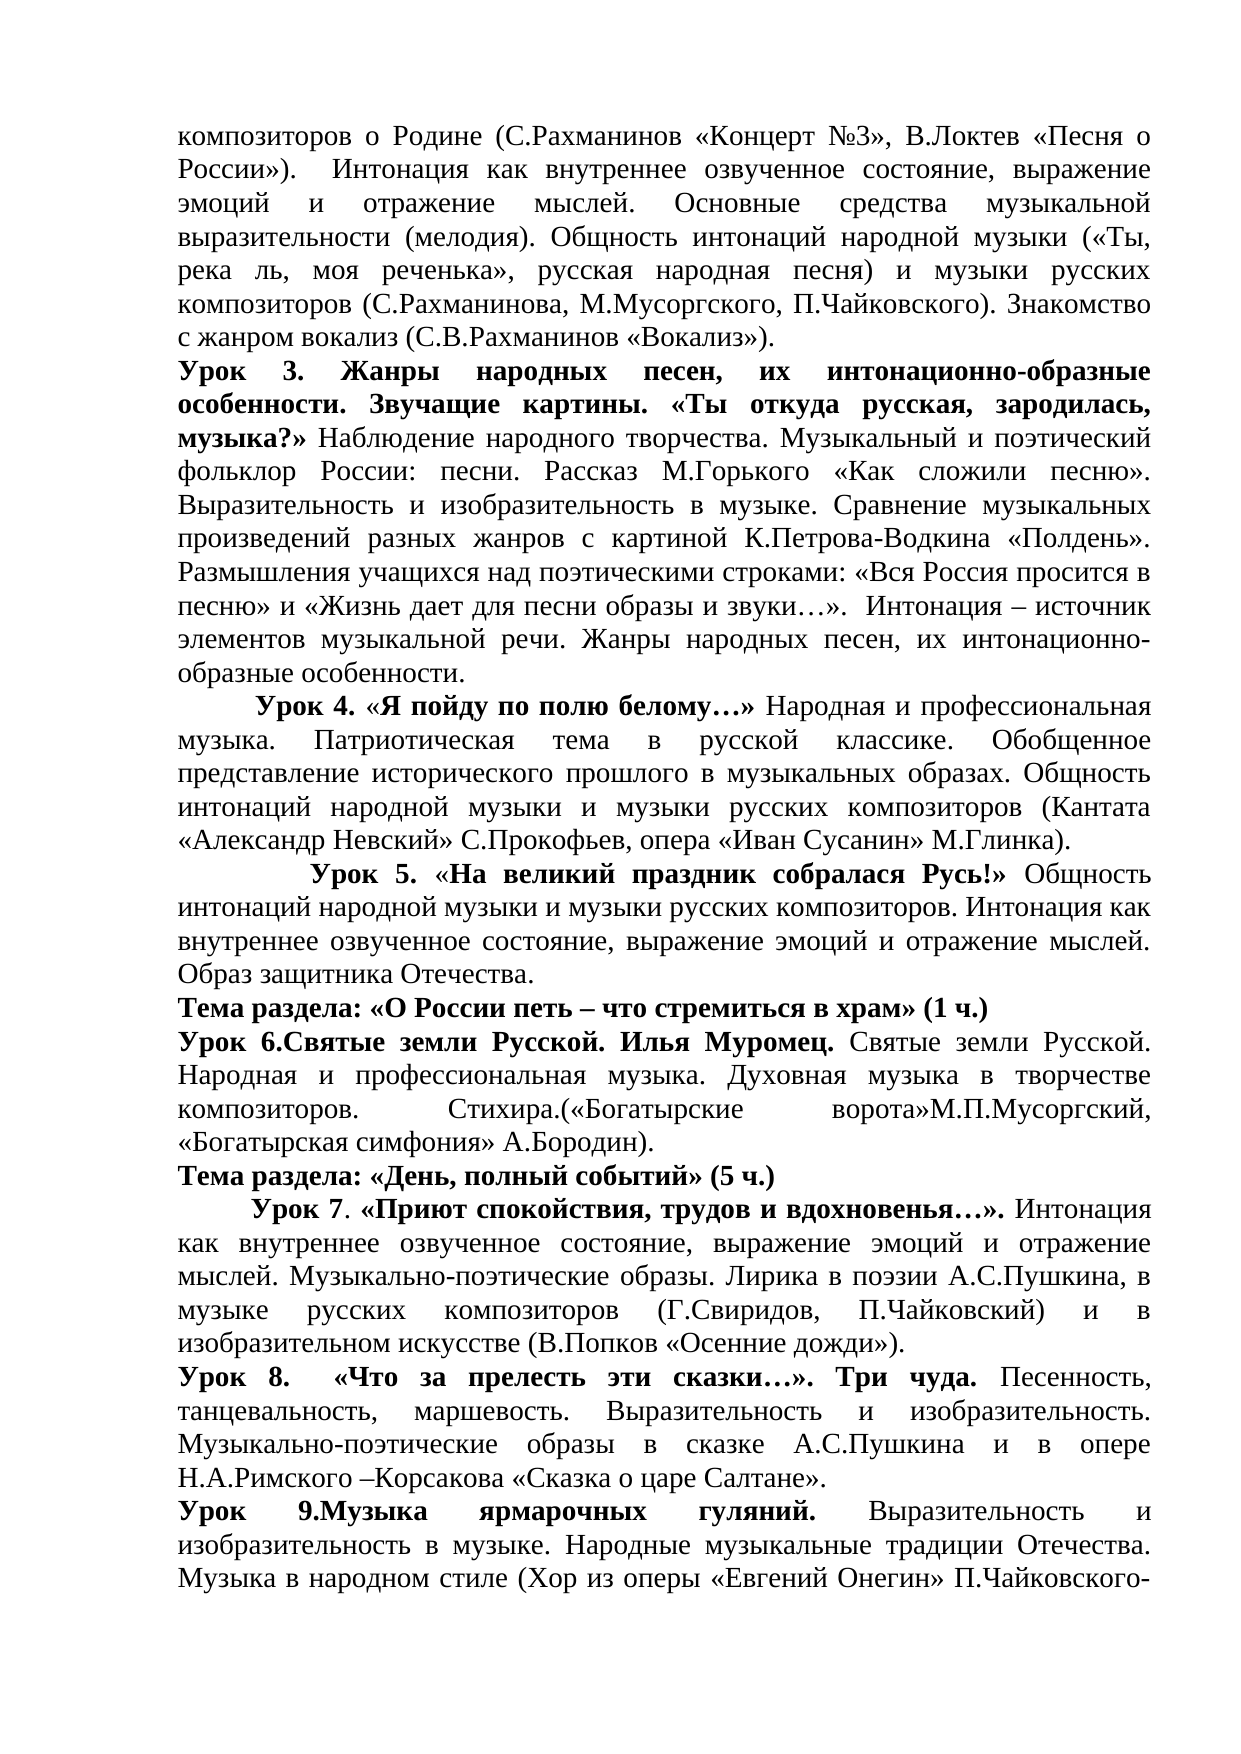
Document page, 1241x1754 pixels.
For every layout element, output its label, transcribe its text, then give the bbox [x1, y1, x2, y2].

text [177, 1493, 1152, 1594]
text Урок 3. Жанры народных песен, их интонационно-образные особенности. Звучащие картины. «Ты откуда русская, зародилась, музыка?» Наблюдение народного творчества. Музыкальный и поэтический фольклор России: песни. Рассказ М.Горького «Как сложили песню». Выразительность и изобразительность в музыке. Сравнение музыкальных произведений разных жанров с картиной К.Петрова-Водкина «Полдень». Размышления учащихся над поэтическими строками: «Вся Россия просится в песню» и «Жизнь дает для песни образы и звуки…». Интонация – источник элементов музыкальной речи. Жанры народных песен, их интонационно-образные особенности. [177, 353, 1152, 688]
text Тема раздела: «День, полный событий» (5 ч.) [177, 1158, 1152, 1191]
text Урок 5. «На великий праздник собралася Русь!» Общность интонаций народной музыки и музыки русских композиторов. Интонация как внутреннее озвученное состояние, выражение эмоций и отражение мыслей. Образ защитника Отечества. [177, 856, 1152, 990]
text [177, 118, 1152, 353]
text Тема раздела: «О России петь – что стремиться в храм» (1 ч.) [177, 990, 1152, 1024]
text Урок 4. «Я пойду по полю белому…» Народная и профессиональная музыка. Патриотическая тема в русской классике. Обобщенное представление исторического прошлого в музыкальных образах. Общность интонаций народной музыки и музыки русских композиторов (Кантата «Александр Невский» С.Прокофьев, опера «Иван Сусанин» М.Глинка). [177, 688, 1152, 856]
text Урок 6.Святые земли Русской. Илья Муромец. Святые земли Русской. Народная и профессиональная музыка. Духовная музыка в творчестве композиторов. Стихира.(«Богатырские ворота»М.П.Мусоргский, «Богатырская симфония» А.Бородин). [177, 1024, 1152, 1158]
text Урок 7. «Приют спокойствия, трудов и вдохновенья…». Интонация как внутреннее озвученное состояние, выражение эмоций и отражение мыслей. Музыкально-поэтические образы. Лирика в поэзии А.С.Пушкина, в музыке русских композиторов (Г.Свиридов, П.Чайковский) и в изобразительном искусстве (В.Попков «Осенние дожди»). [177, 1191, 1152, 1359]
text Урок 8. «Что за прелесть эти сказки…». Три чуда. Песенность, танцевальность, маршевость. Выразительность и изобразительность. Музыкально-поэтические образы в сказке А.С.Пушкина и в опере Н.А.Римского –Корсакова «Сказка о царе Салтане». [177, 1359, 1152, 1493]
